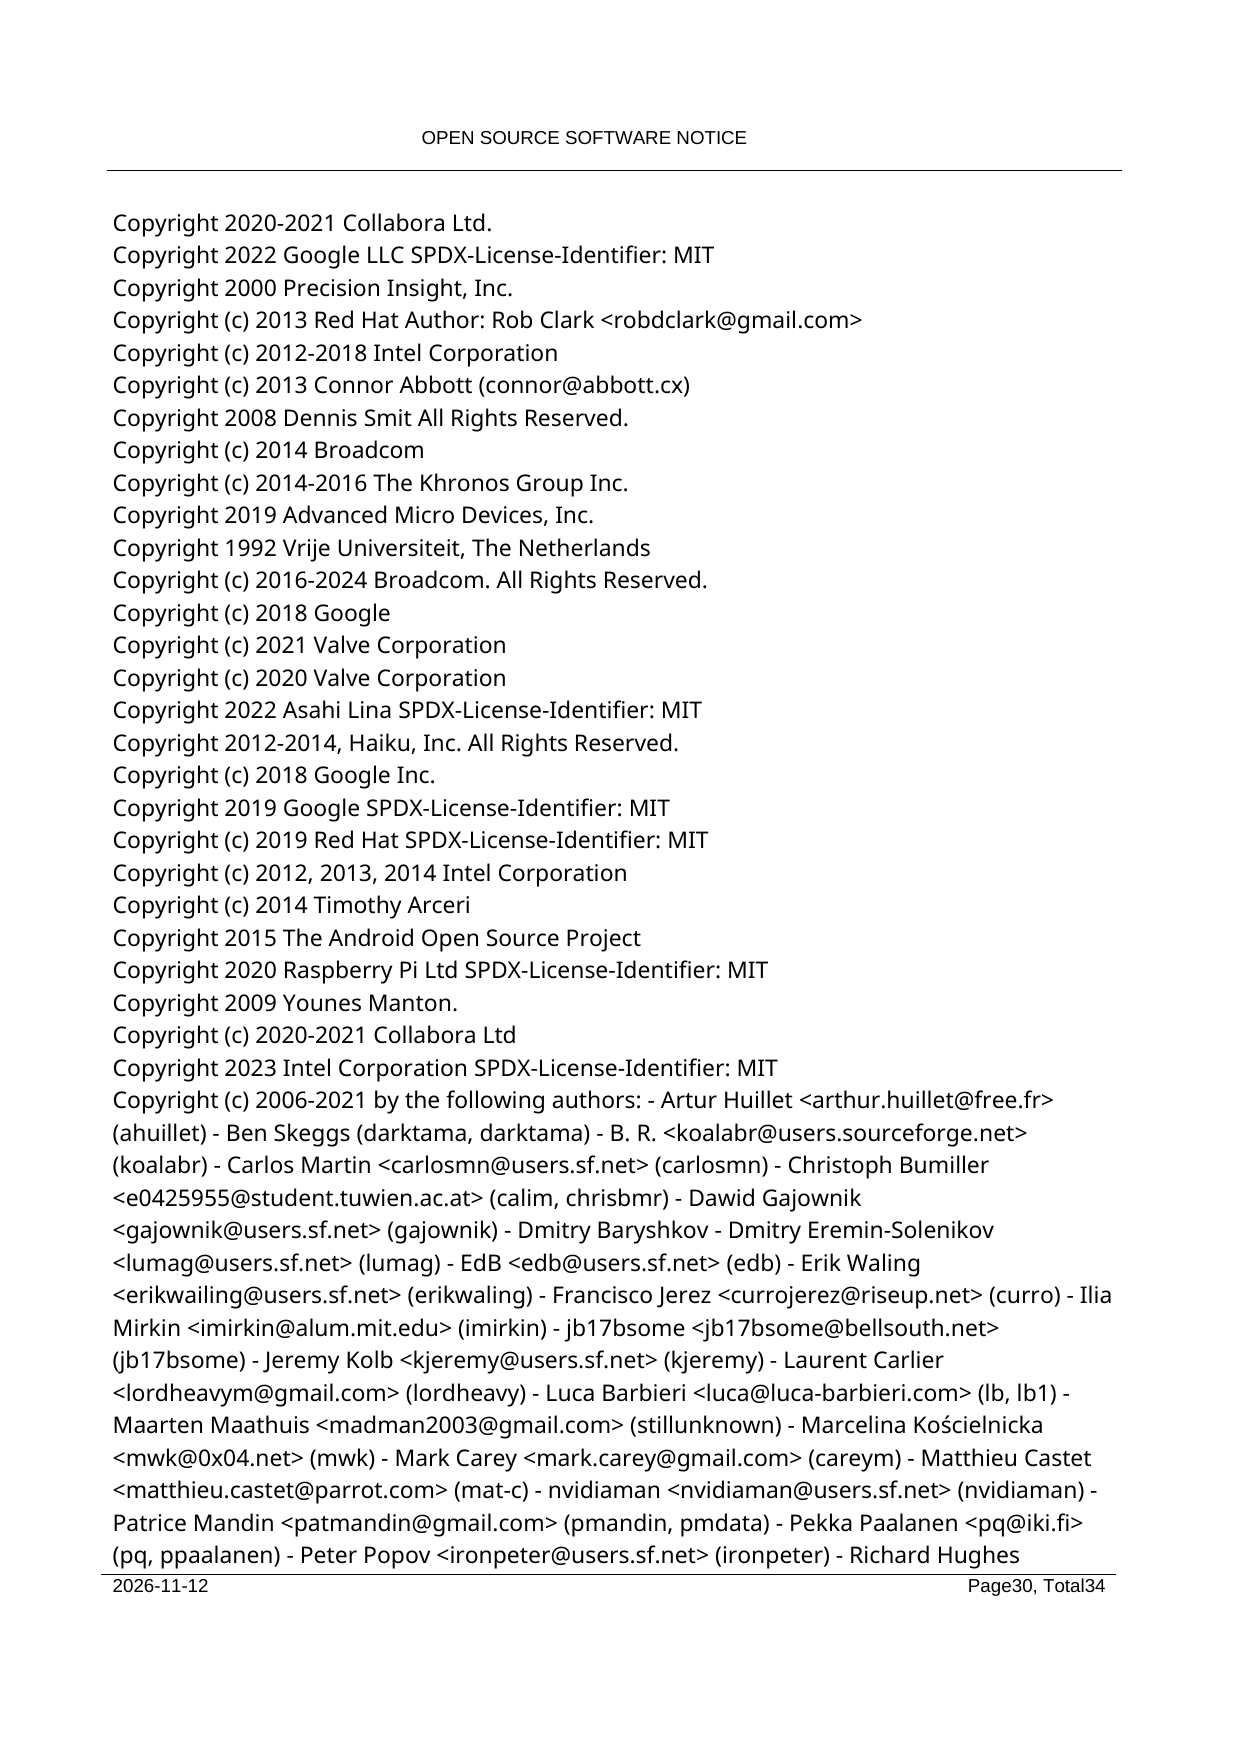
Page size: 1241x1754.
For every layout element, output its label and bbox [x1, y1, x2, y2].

text [112, 206, 1128, 1571]
